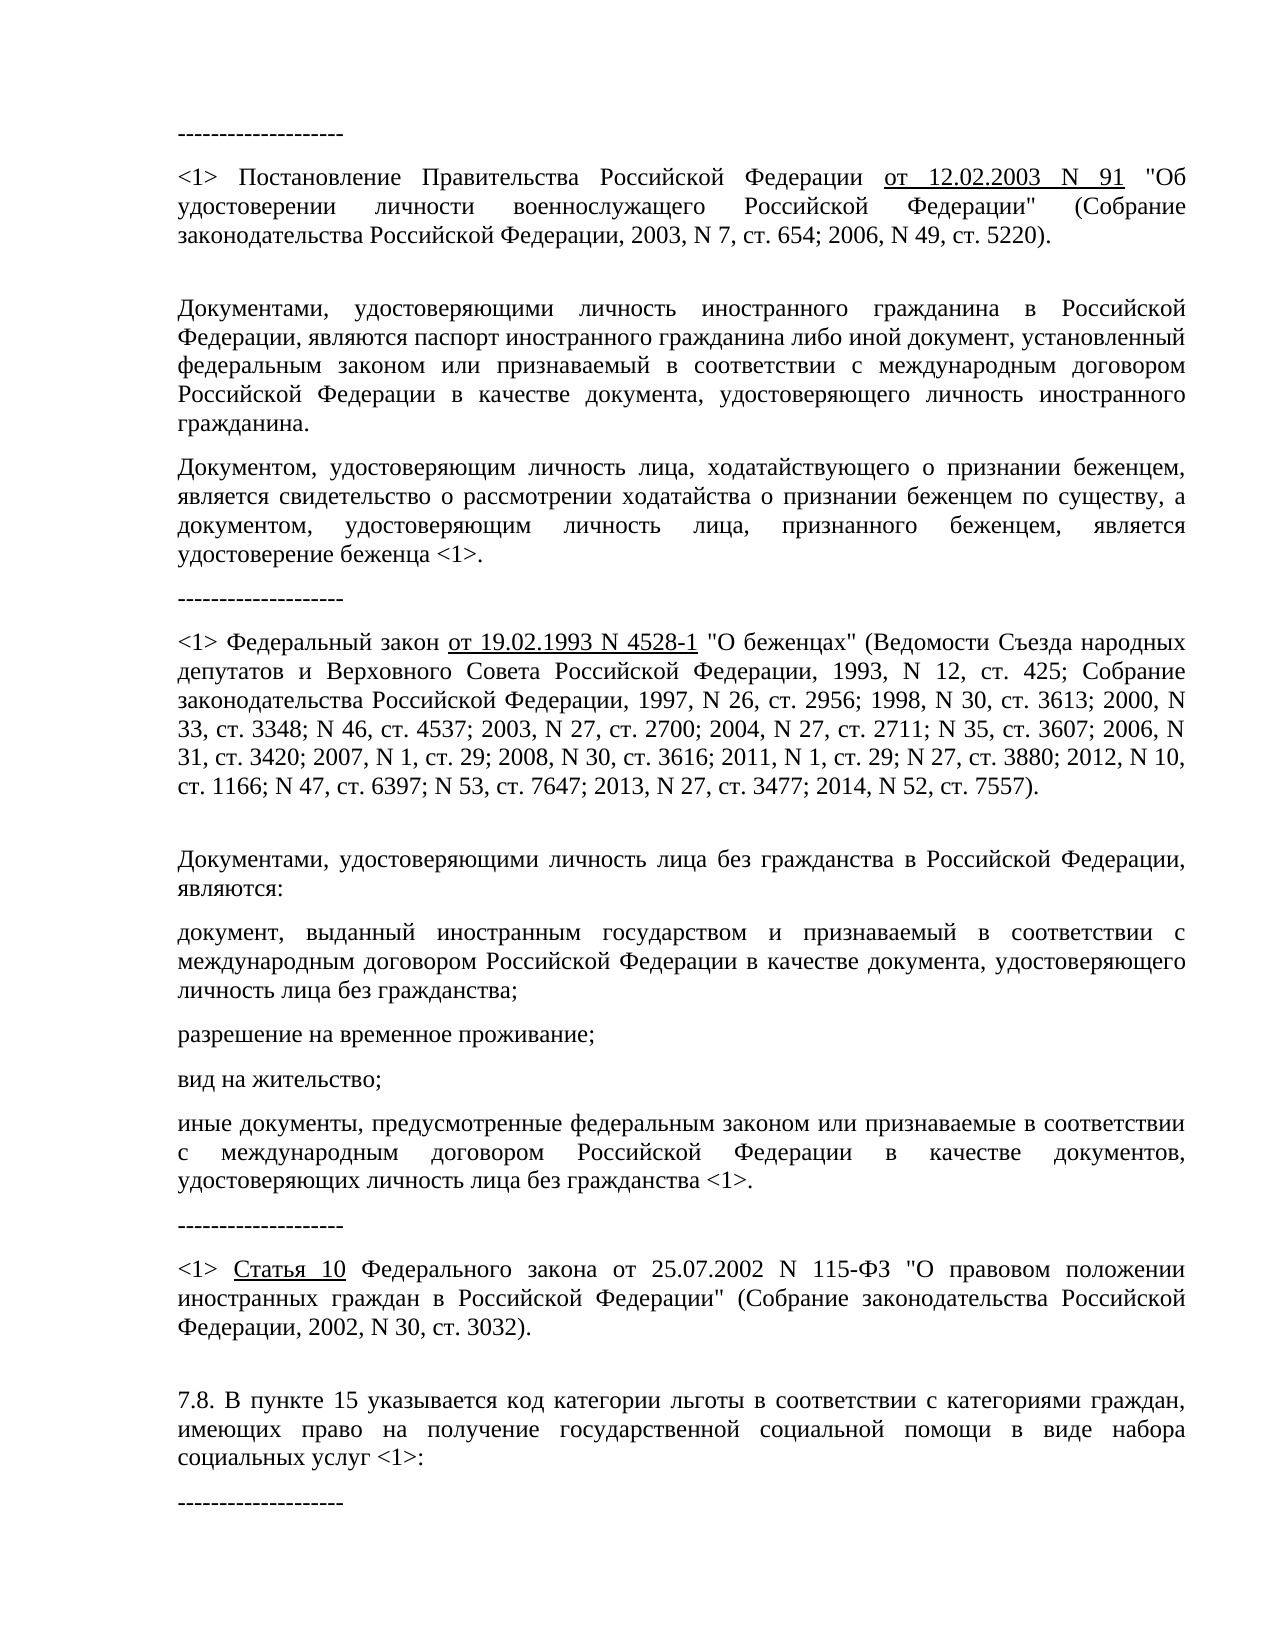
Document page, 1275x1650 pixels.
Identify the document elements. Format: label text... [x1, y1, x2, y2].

text -------------------- [177, 583, 1186, 612]
text документ, выданный иностранным государством и признаваемый в соответствии с международным договором Российской Федерации в качестве документа, удостоверяющего личность лица без гражданства; [177, 917, 1186, 1004]
text -------------------- [177, 118, 1186, 147]
text Документом, удостоверяющим личность лица, ходатайствующего о признании беженцем, является свидетельство о рассмотрении ходатайства о признании беженцем по существу, а документом, удостоверяющим личность лица, признанного беженцем, является удостоверение беженца <1>. [177, 452, 1186, 567]
text Документами, удостоверяющими личность иностранного гражданина в Российской Федерации, являются паспорт иностранного гражданина либо иной документ, установленный федеральным законом или признаваемый в соответствии с международным договором Российской Федерации в качестве документа, удостоверяющего личность иностранного гражданина. [177, 293, 1186, 437]
text Документами, удостоверяющими личность лица без гражданства в Российской Федерации, являются: [177, 844, 1186, 902]
text иные документы, предусмотренные федеральным законом или признаваемые в соответствии с международным договором Российской Федерации в качестве документов, удостоверяющих личность лица без гражданства <1>. [177, 1108, 1186, 1194]
text 7.8. В пункте 15 указывается код категории льготы в соответствии с категориями граждан, имеющих право на получение государственной социальной помощи в виде набора социальных услуг <1>: [177, 1385, 1186, 1471]
text -------------------- [177, 1210, 1186, 1239]
text <1> Статья 10 Федерального закона от 25.07.2002 N 115-ФЗ "О правовом положении иностранных граждан в Российской Федерации" (Собрание законодательства Российской Федерации, 2002, N 30, ст. 3032). [177, 1254, 1186, 1341]
text -------------------- [177, 1487, 1186, 1516]
text <1> Постановление Правительства Российской Федерации от 12.02.2003 N 91 "Об удостоверении личности военнослужащего Российской Федерации" (Собрание законодательства Российской Федерации, 2003, N 7, ст. 654; 2006, N 49, ст. 5220). [177, 162, 1186, 249]
text разрешение на временное проживание; [177, 1019, 1186, 1048]
text <1> Федеральный закон от 19.02.1993 N 4528-1 "О беженцах" (Ведомости Съезда народных депутатов и Верховного Совета Российской Федерации, 1993, N 12, ст. 425; Собрание законодательства Российской Федерации, 1997, N 26, ст. 2956; 1998, N 30, ст. 3613; 2000, N 33, ст. 3348; N 46, ст. 4537; 2003, N 27, ст. 2700; 2004, N 27, ст. 2711; N 35, ст. 3607; 2006, N 31, ст. 3420; 2007, N 1, ст. 29; 2008, N 30, ст. 3616; 2011, N 1, ст. 29; N 27, ст. 3880; 2012, N 10, ст. 1166; N 47, ст. 6397; N 53, ст. 7647; 2013, N 27, ст. 3477; 2014, N 52, ст. 7557). [177, 627, 1186, 800]
text вид на жительство; [177, 1064, 1186, 1092]
